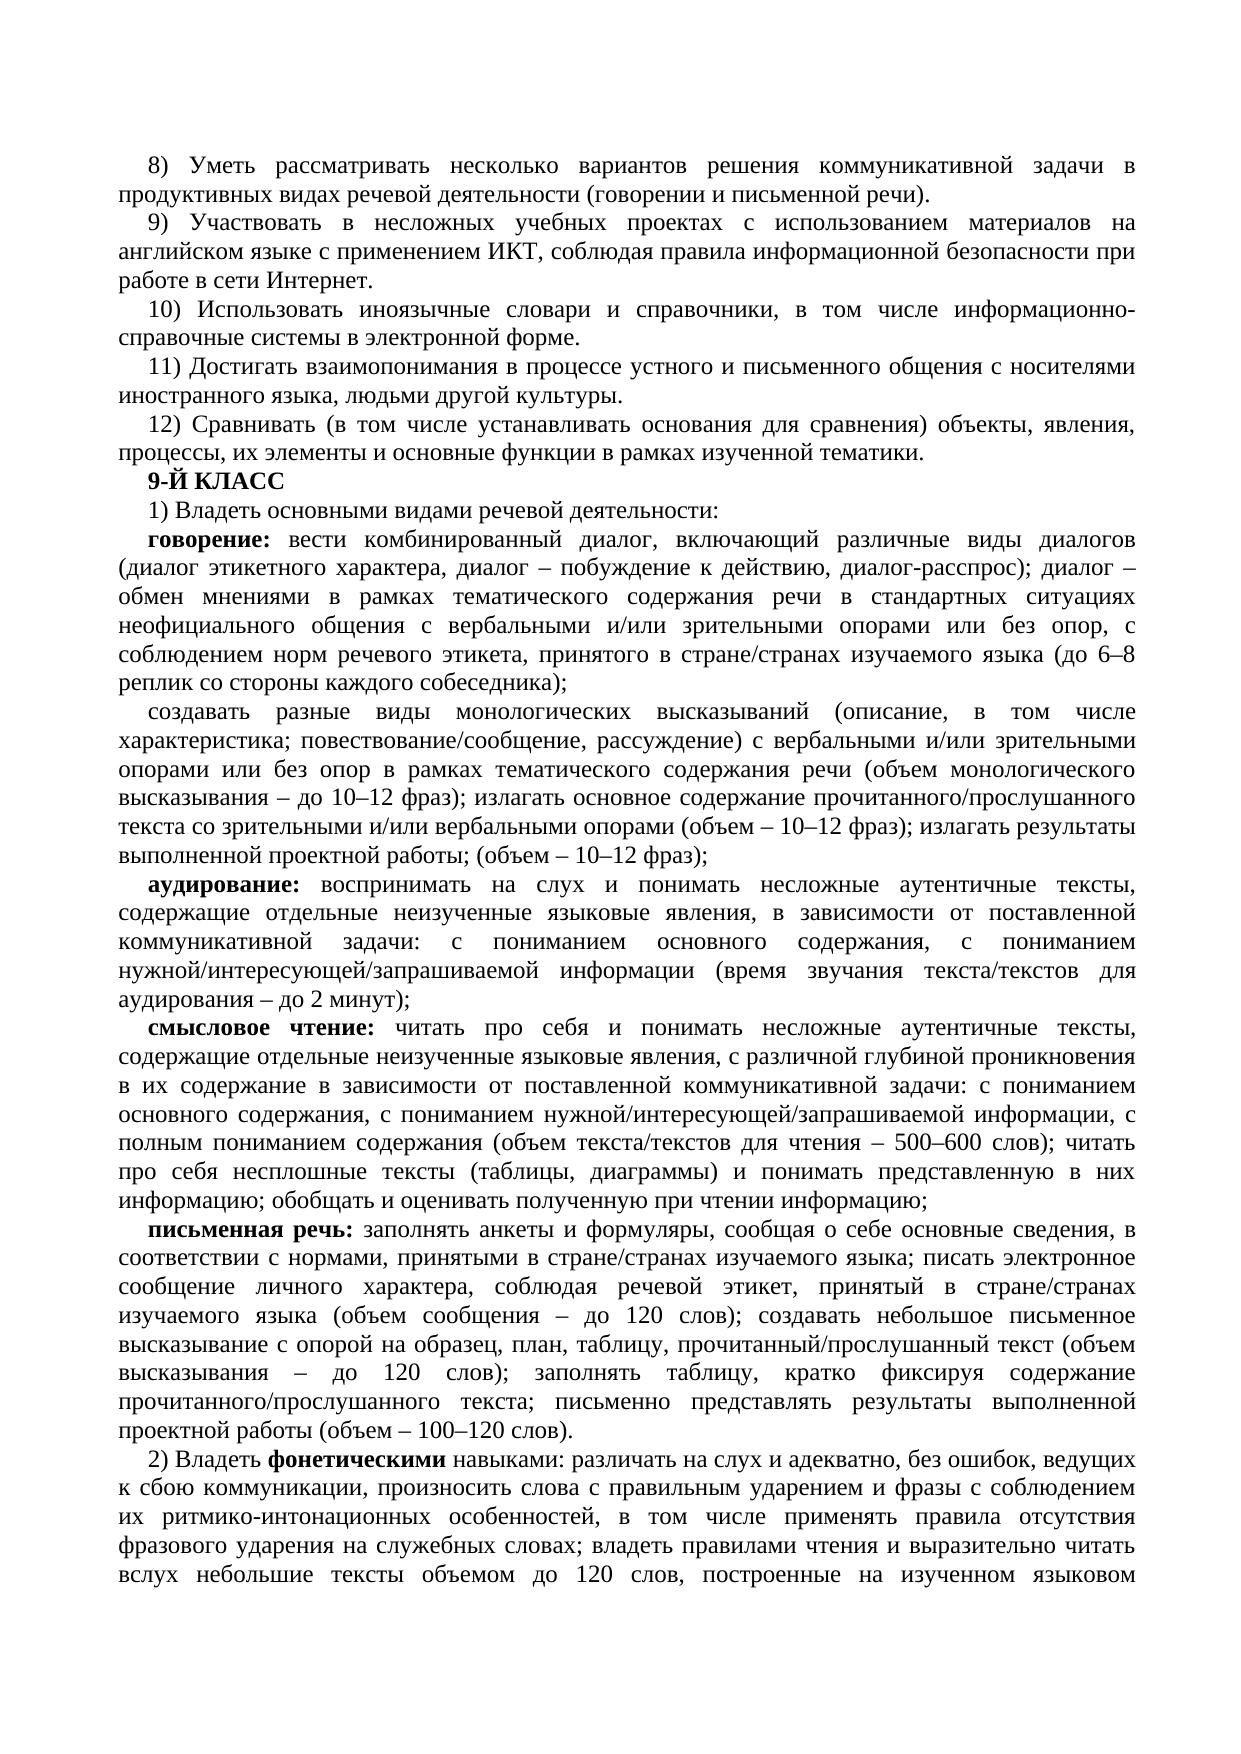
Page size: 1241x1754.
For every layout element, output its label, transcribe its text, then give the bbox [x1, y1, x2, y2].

text смысловое чтение: читать про себя и понимать несложные аутентичные тексты, содержащие отдельные неизученные языковые явления, с различной глубиной проникновения в их содержание в зависимости от поставленной коммуникативной задачи: с пониманием основного содержания, с пониманием нужной/интересующей/запрашиваемой информации, с полным пониманием содержания (объем текста/текстов для чтения – 500–600 слов); читать про себя несплошные тексты (таблицы, диаграммы) и понимать представленную в них информацию; обобщать и оценивать полученную при чтении информацию; [118, 1012, 1137, 1214]
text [118, 1444, 1137, 1587]
text 1) Владеть основными видами речевой деятельности: [118, 495, 1137, 524]
text 8) Уметь рассматривать несколько вариантов решения коммуникативной задачи в продуктивных видах речевой деятельности (говорении и письменной речи). [118, 150, 1137, 207]
text аудирование: воспринимать на слух и понимать несложные аутентичные тексты, содержащие отдельные неизученные языковые явления, в зависимости от поставленной коммуникативной задачи: с пониманием основного содержания, с пониманием нужной/интересующей/запрашиваемой информации (время звучания текста/текстов для аудирования – до 2 минут); [118, 869, 1137, 1012]
text создавать разные виды монологических высказываний (описание, в том числе характеристика; повествование/сообщение, рассуждение) с вербальными и/или зрительными опорами или без опор в рамках тематического содержания речи (объем монологического высказывания – до 10–12 фраз); излагать основное содержание прочитанного/прослушанного текста со зрительными и/или вербальными опорами (объем – 10–12 фраз); излагать результаты выполненной проектной работы; (объем – 10–12 фраз); [118, 696, 1137, 869]
text говорение: вести комбинированный диалог, включающий различные виды диалогов (диалог этикетного характера, диалог – побуждение к действию, диалог-расспрос); диалог – обмен мнениями в рамках тематического содержания речи в стандартных ситуациях неофициального общения с вербальными и/или зрительными опорами или без опор, с соблюдением норм речевого этикета, принятого в стране/странах изучаемого языка (до 6–8 реплик со стороны каждого собеседника); [118, 524, 1137, 696]
text 11) Достигать взаимопонимания в процессе устного и письменного общения с носителями иностранного языка, людьми другой культуры. [118, 351, 1137, 409]
text письменная речь: заполнять анкеты и формуляры, сообщая о себе основные сведения, в соответствии с нормами, принятыми в стране/странах изучаемого языка; писать электронное сообщение личного характера, соблюдая речевой этикет, принятый в стране/странах изучаемого языка (объем сообщения – до 120 слов); создавать небольшое письменное высказывание с опорой на образец, план, таблицу, прочитанный/прослушанный текст (объем высказывания – до 120 слов); заполнять таблицу, кратко фиксируя содержание прочитанного/прослушанного текста; письменно представлять результаты выполненной проектной работы (объем – 100–120 слов). [118, 1214, 1137, 1444]
text 10) Использовать иноязычные словари и справочники, в том числе информационно-справочные системы в электронной форме. [118, 294, 1137, 351]
text 9) Участвовать в несложных учебных проектах с использованием материалов на английском языке с применением ИКТ, соблюдая правила информационной безопасности при работе в сети Интернет. [118, 207, 1137, 294]
text 9-Й КЛАСС [118, 466, 1137, 495]
text 12) Сравнивать (в том числе устанавливать основания для сравнения) объекты, явления, процессы, их элементы и основные функции в рамках изученной тематики. [118, 409, 1137, 466]
